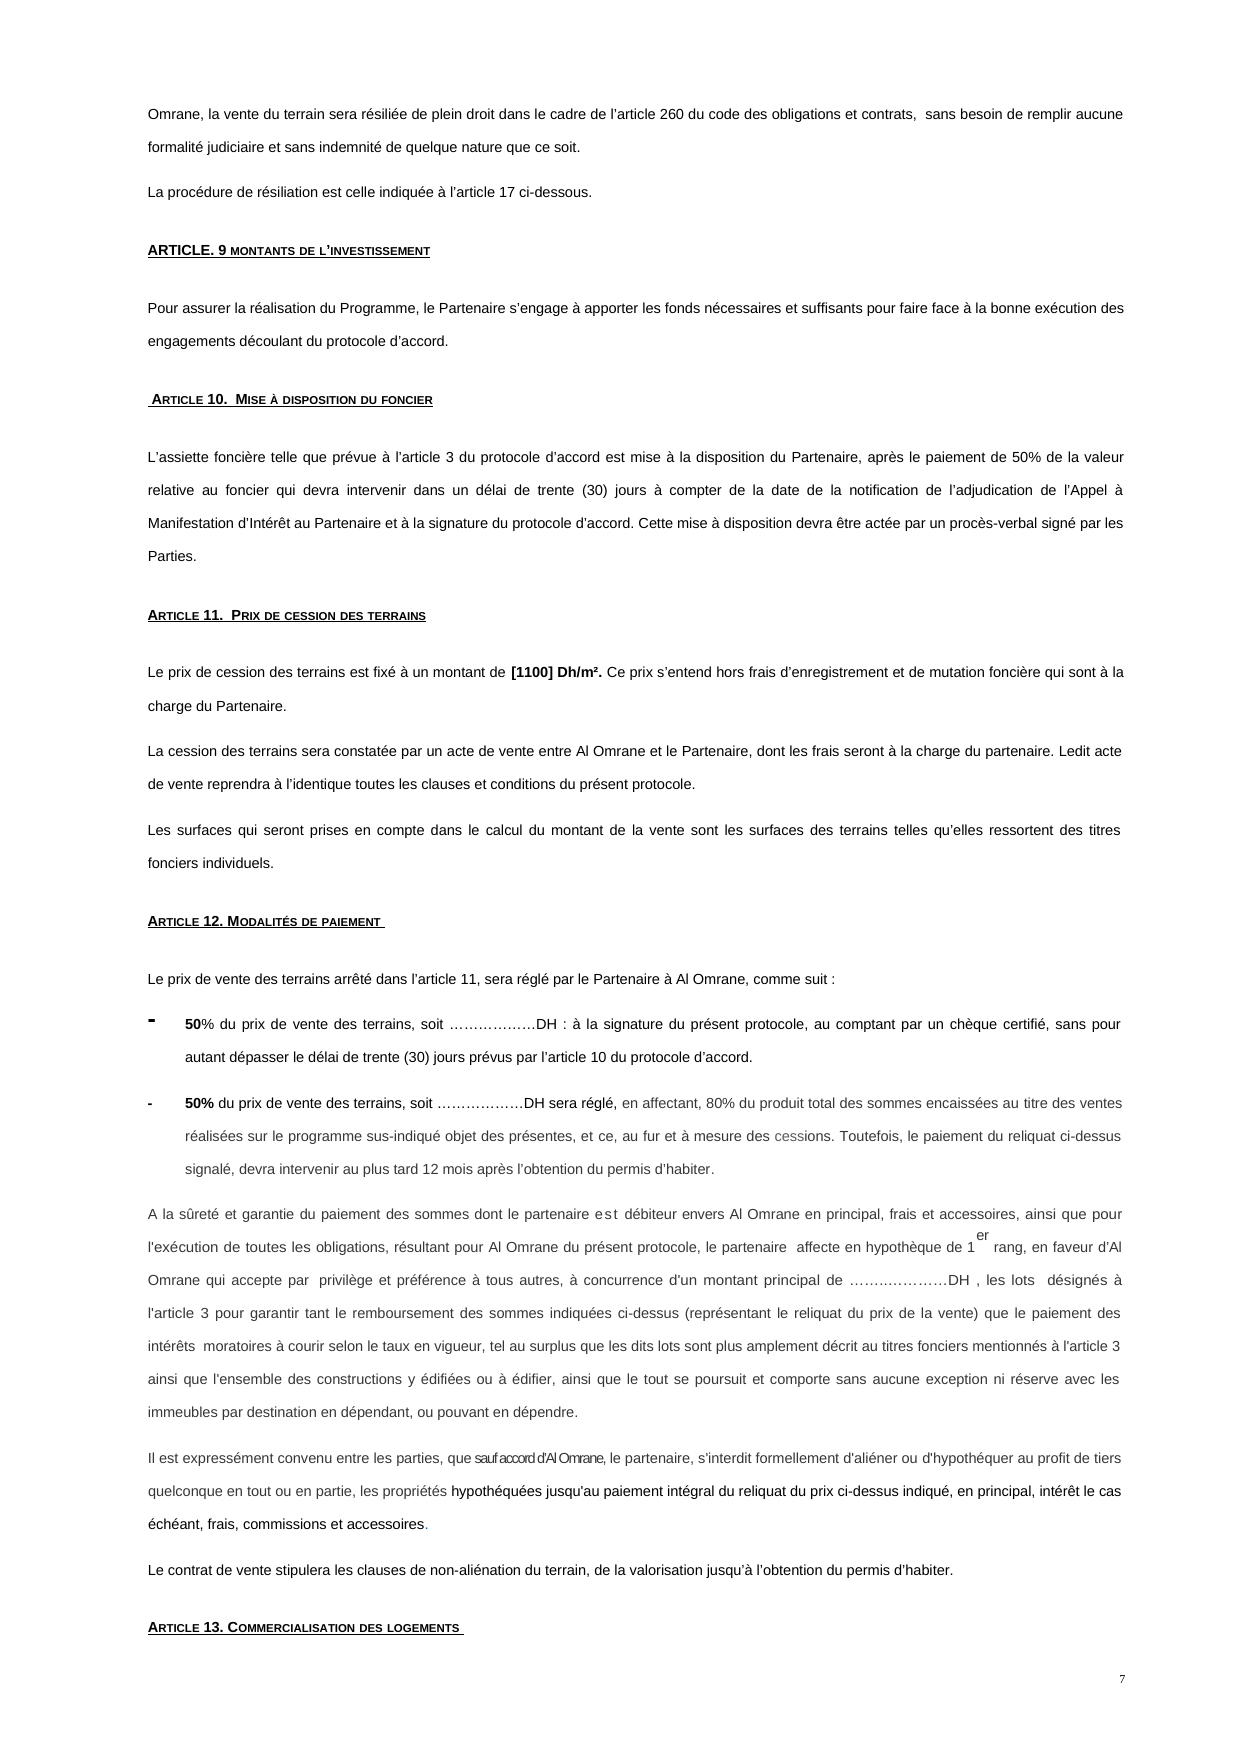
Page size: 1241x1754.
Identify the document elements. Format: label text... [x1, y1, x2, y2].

text ARTICLE. 9 montants de l’investissement [147, 230, 1125, 259]
text Article 13. Commercialisation des logements [148, 1607, 1125, 1636]
text Article 10. Mise à disposition du foncier [147, 379, 1125, 408]
text La procédure de résiliation est celle indiquée à l’article 17 ci-dessous. [147, 172, 1125, 201]
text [147, 94, 1125, 155]
text Le contrat de vente stipulera les clauses de non-aliénation du terrain, de la valorisation jusqu’à l’obtention du permis d’habiter. [148, 1549, 1122, 1578]
text Article 12. Modalités de paiement [147, 901, 1122, 929]
text L’assiette foncière telle que prévue à l’article 3 du protocole d’accord est mise à la disposition du Partenaire, après le paiement de 50% de la valeur relative au foncier qui devra intervenir dans un délai de trente (30) jours à compter de la date de la notification de l’adjudication de l’Appel à Manifestation d’Intérêt au Partenaire et à la signature du protocole d’accord. Cette mise à disposition devra être actée par un procès-verbal signé par les Parties. [147, 437, 1125, 565]
list 50% du prix de vente des terrains, soit ………………DH : à la signature du présent protocole, au comptant par un chèque certifié, sans pour autant dépasser le délai de trente (30) jours prévus par l’article 10 du protocole d’accord. [147, 1004, 1122, 1066]
list A la sûreté et garantie du paiement des sommes dont le partenaire est débiteur envers Al Omrane en principal, frais et accessoires, ainsi que pour l'exécution de toutes les obligations, résultant pour Al Omrane du présent protocole, le partenaire affecte en hypothèque de 1er rang, en faveur d’Al Omrane qui accepte par privilège et préférence à tous autres, à concurrence d'un montant principal de ……..…………DH , les lots désignés à l'article 3 pour garantir tant le remboursement des sommes indiquées ci-dessus (représentant le reliquat du prix de la vente) que le paiement des intérêts moratoires à courir selon le taux en vigueur, tel au surplus que les dits lots sont plus amplement décrit au titres fonciers mentionnés à l'article 3 ainsi que l'ensemble des constructions y édifiées ou à édifier, ainsi que le tout se poursuit et comporte sans aucune exception ni réserve avec les immeubles par destination en dépendant, ou pouvant en dépendre. [148, 1194, 1122, 1421]
text La cession des terrains sera constatée par un acte de vente entre Al Omrane et le Partenaire, dont les frais seront à la charge du partenaire. Ledit acte de vente reprendra à l’identique toutes les clauses et conditions du présent protocole. [147, 731, 1125, 793]
text Le prix de vente des terrains arrêté dans l’article 11, sera réglé par le Partenaire à Al Omrane, comme suit : [147, 958, 1122, 987]
text Les surfaces qui seront prises en compte dans le calcul du montant de la vente sont les surfaces des terrains telles qu’elles ressortent des titres fonciers individuels. [147, 809, 1122, 871]
text Le prix de cession des terrains est fixé à un montant de [1100] Dh/m². Ce prix s’entend hors frais d’enregistrement et de mutation foncière qui sont à la charge du Partenaire. [147, 652, 1125, 714]
text Il est expressément convenu entre les parties, que sauf accord d’Al Omrane, le partenaire, s'interdit formellement d'aliéner ou d'hypothéquer au profit de tiers quelconque en tout ou en partie, les propriétés hypothéquées jusqu'au paiement intégral du reliquat du prix ci-dessus indiqué, en principal, intérêt le cas échéant, frais, commissions et accessoires. [148, 1438, 1122, 1533]
text Pour assurer la réalisation du Programme, le Partenaire s’engage à apporter les fonds nécessaires et suffisants pour faire face à la bonne exécution des engagements découlant du protocole d’accord. [147, 288, 1125, 350]
list 50% du prix de vente des terrains, soit ………………DH sera réglé, en affectant, 80% du produit total des sommes encaissées au titre des ventes réalisées sur le programme sus-indiqué objet des présentes, et ce, au fur et à mesure des cessions. Toutefois, le paiement du reliquat ci-dessus signalé, devra intervenir au plus tard 12 mois après l’obtention du permis d’habiter. [147, 1083, 1122, 1177]
text Article 11. Prix de cession des terrains [147, 594, 1125, 623]
